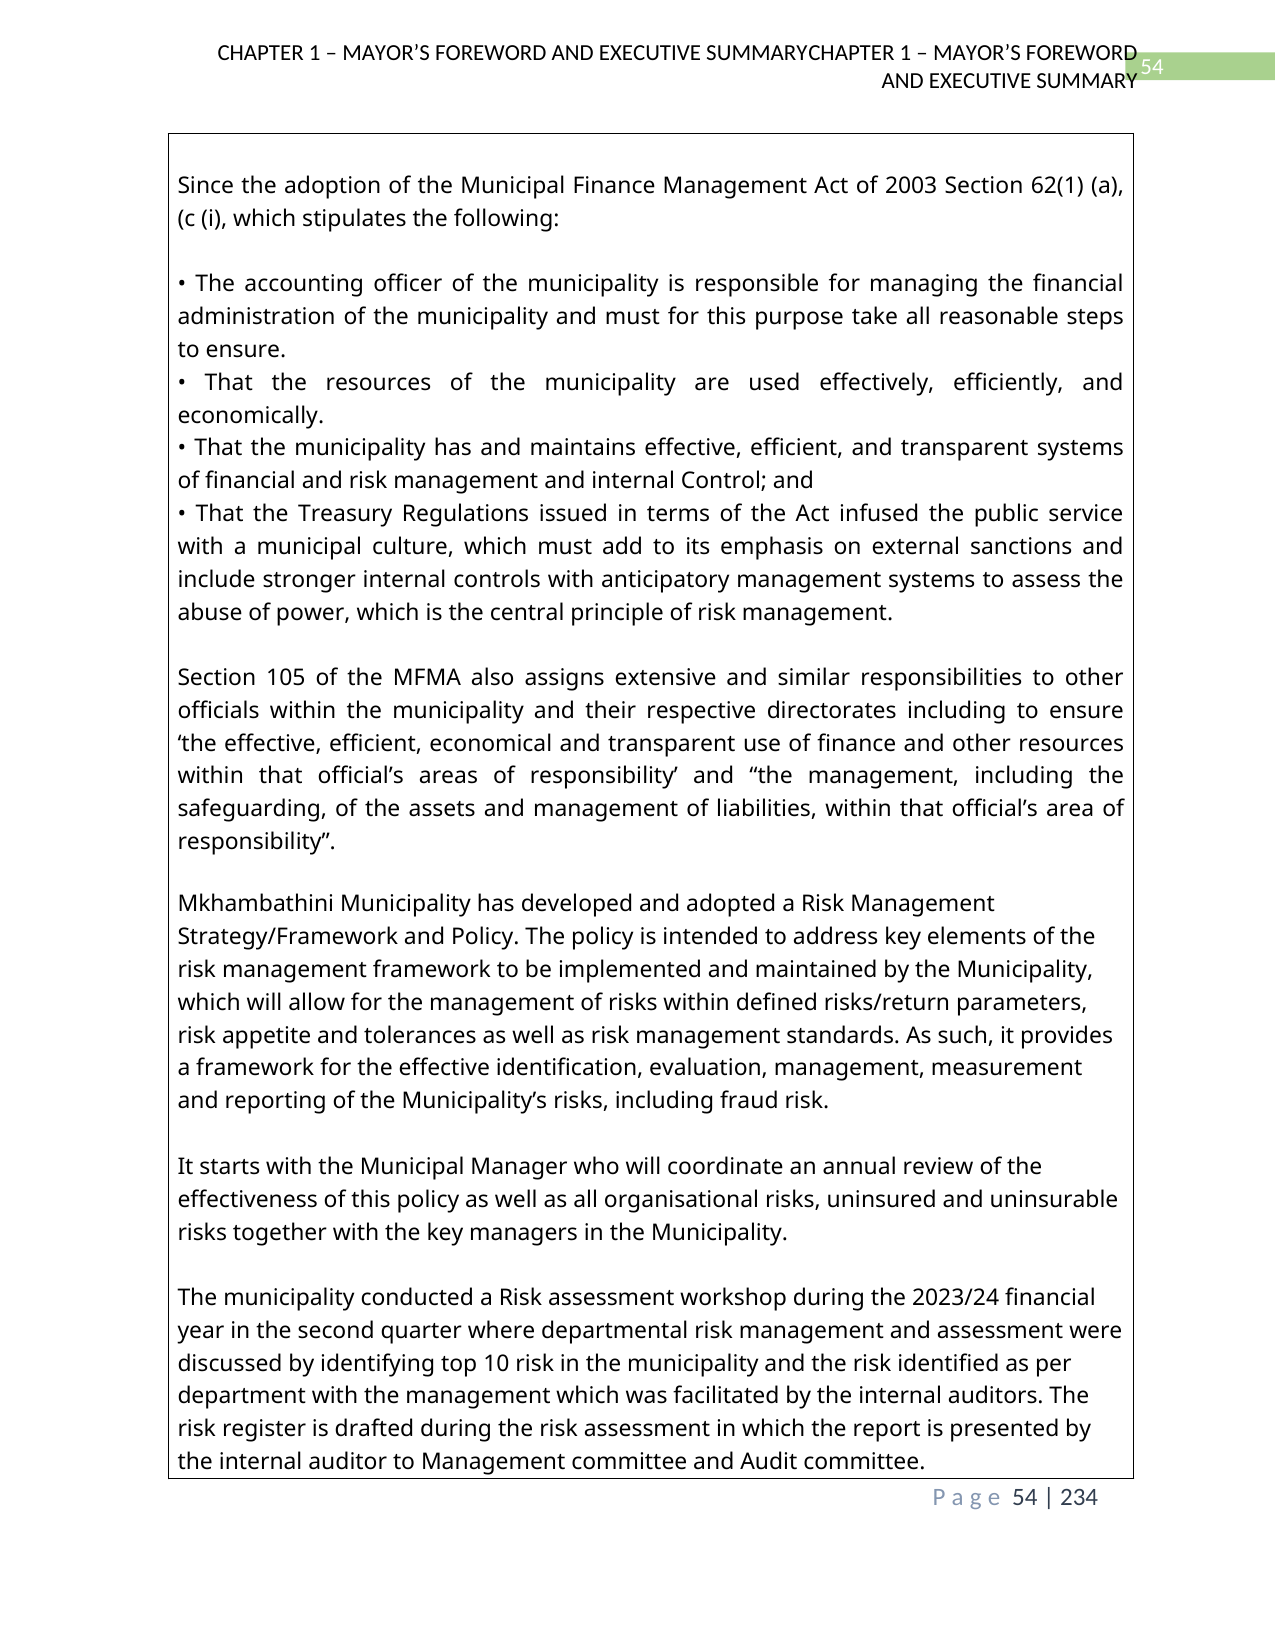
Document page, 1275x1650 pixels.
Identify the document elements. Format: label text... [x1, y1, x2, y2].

text It starts with the Municipal Manager who will coordinate an annual review of the effectiveness of this policy as well as all organisational risks, uninsured and uninsurable risks together with the key managers in the Municipality. [169, 1147, 1133, 1247]
text • That the Treasury Regulations issued in terms of the Act infused the public service with a municipal culture, which must add to its emphasis on external sanctions and include stronger internal controls with anticipatory management systems to assess the abuse of power, which is the central principle of risk management. [169, 494, 1133, 627]
text Mkhambathini Municipality has developed and adopted a Risk Management Strategy/Framework and Policy. The policy is intended to address key elements of the risk management framework to be implemented and maintained by the Municipality, which will allow for the management of risks within defined risks/return parameters, risk appetite and tolerances as well as risk management standards. As such, it provides a framework for the effective identification, evaluation, management, measurement and reporting of the Municipality’s risks, including fraud risk. [169, 884, 1133, 1115]
text Section 105 of the MFMA also assigns extensive and similar responsibilities to other officials within the municipality and their respective directorates including to ensure ‘the effective, efficient, economical and transparent use of finance and other resources within that official’s areas of responsibility’ and “the management, including the safeguarding, of the assets and management of liabilities, within that official’s area of responsibility”. [169, 658, 1133, 856]
text • That the resources of the municipality are used effectively, efficiently, and economically. [169, 363, 1133, 428]
text Since the adoption of the Municipal Finance Management Act of 2003 Section 62(1) (a), (c (i), which stipulates the following: [169, 166, 1133, 233]
text The municipality conducted a Risk assessment workshop during the 2023/24 financial year in the second quarter where departmental risk management and assessment were discussed by identifying top 10 risk in the municipality and the risk identified as per department with the management which was facilitated by the internal auditors. The risk register is drafted during the risk assessment in which the report is presented by the internal auditor to Management committee and Audit committee. [169, 1278, 1133, 1478]
text • The accounting officer of the municipality is responsible for managing the financial administration of the municipality and must for this purpose take all reasonable steps to ensure. [169, 264, 1133, 363]
text • That the municipality has and maintains effective, efficient, and transparent systems of financial and risk management and internal Control; and [169, 428, 1133, 494]
